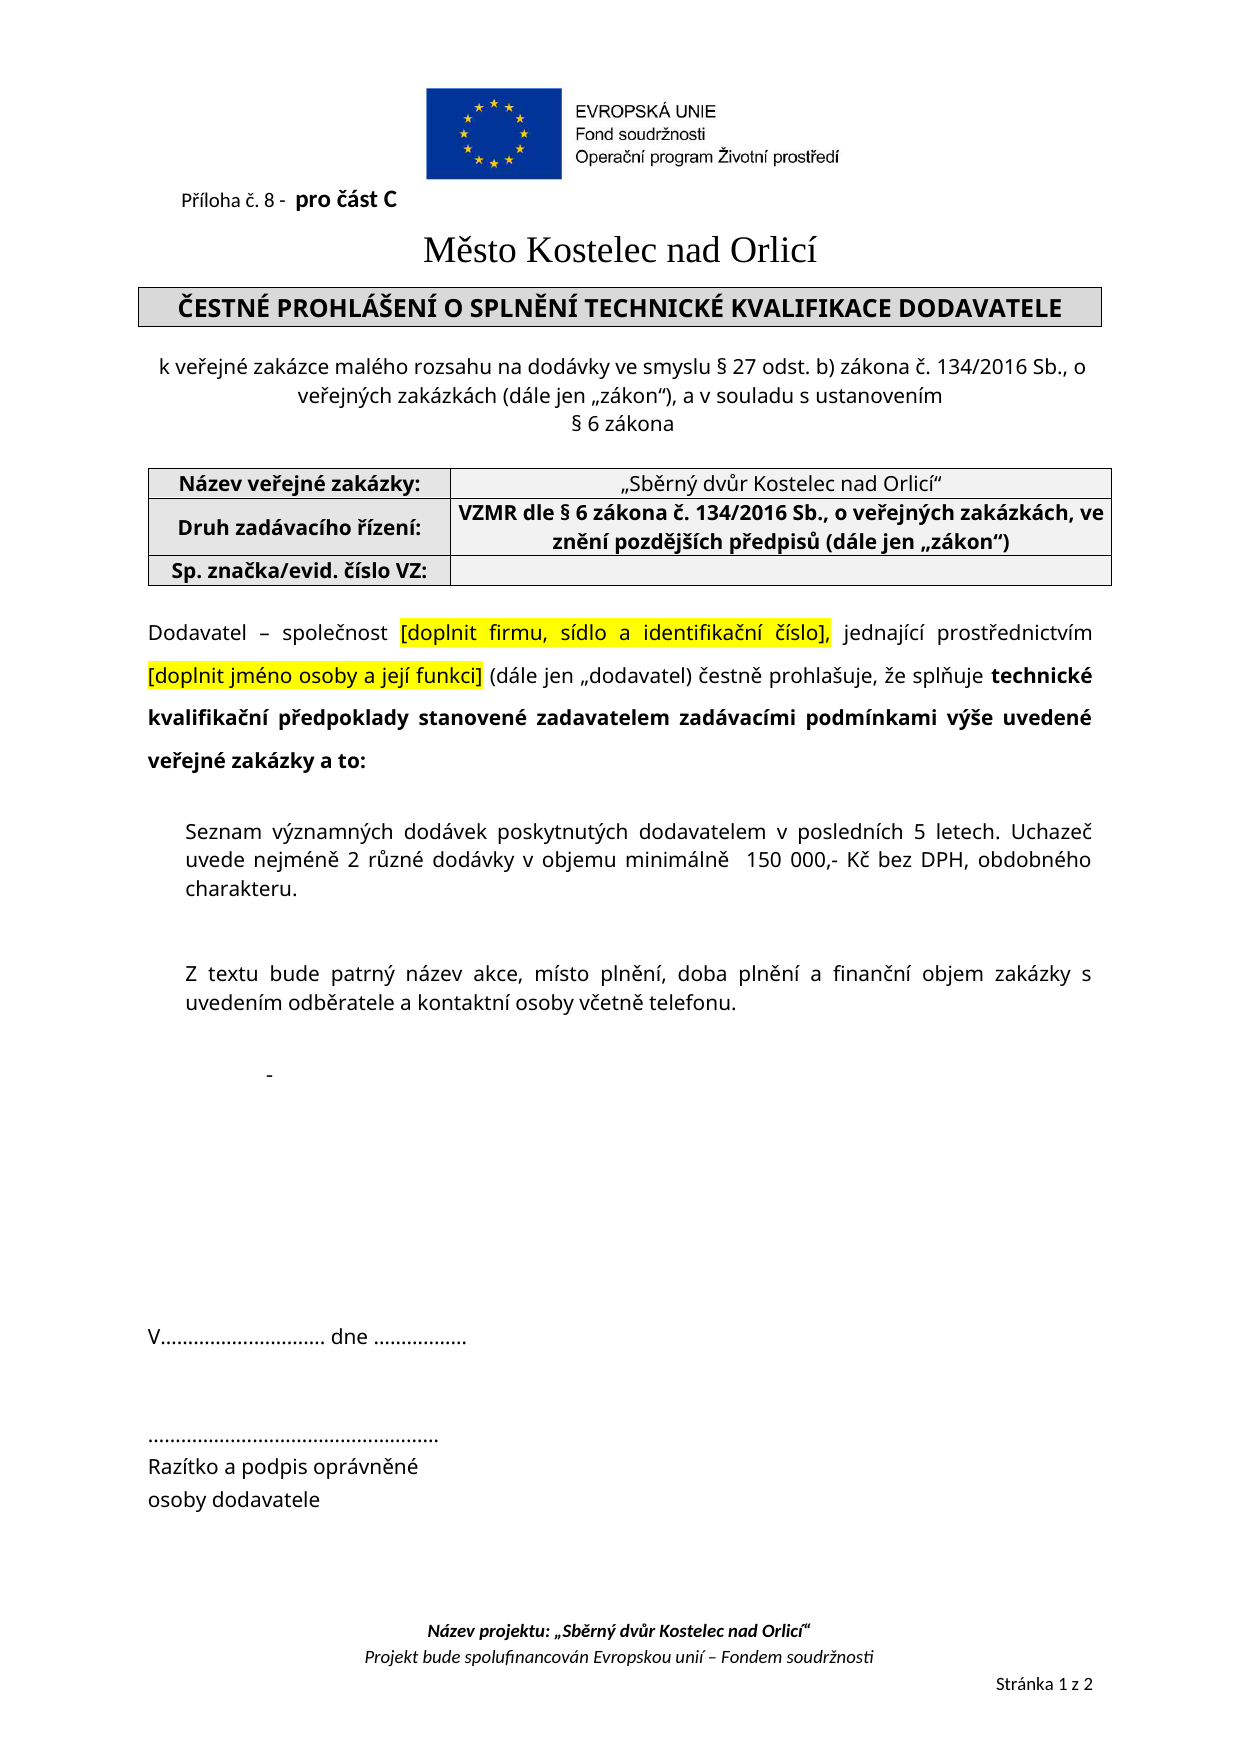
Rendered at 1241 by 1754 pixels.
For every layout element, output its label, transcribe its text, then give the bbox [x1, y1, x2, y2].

table_cell [451, 556, 1111, 585]
table_header „Sběrný dvůr Kostelec nad Orlicí“ [451, 469, 1111, 497]
text § 6 zákona [148, 409, 1093, 438]
table_cell Sp. značka/evid. číslo VZ: [149, 556, 450, 585]
table_header Název veřejné zakázky: [149, 469, 450, 497]
subtitle Čestné prohlášení o splnění technické KVALIFIKACE DODAVATELE [139, 288, 1101, 326]
text Z textu bude patrný název akce, místo plnění, doba plnění a finanční objem zakázky s uvedením odběratele a kontaktní osoby včetně telefonu. [185, 959, 1093, 1016]
text Seznam významných dodávek poskytnutých dodavatelem v posledních 5 letech. Uchazeč uvede nejméně 2 různé dodávky v objemu minimálně 150 000,- Kč bez DPH, obdobného charakteru. [185, 817, 1093, 902]
table_cell VZMR dle § 6 zákona č. 134/2016 Sb., o veřejných zakázkách, ve znění pozdějších předpisů (dále jen „zákon“) [451, 499, 1111, 555]
text V……………..…………. dne ………..…… [148, 1322, 1093, 1350]
text Dodavatel – společnost [doplnit firmu, sídlo a identifikační číslo], jednající prostřednictvím [doplnit jméno osoby a její funkci] (dále jen „dodavatel) čestně prohlašuje, že splňuje technické kvalifikační předpoklady stanovené zadavatelem zadávacími podmínkami výše uvedené veřejné zakázky a to: [148, 618, 1093, 774]
text osoby dodavatele [148, 1485, 1093, 1513]
text ………………..…………………………… [148, 1420, 1093, 1448]
text Razítko a podpis oprávněné [148, 1452, 1093, 1481]
table_cell Druh zadávacího řízení: [149, 499, 450, 555]
text k veřejné zakázce malého rozsahu na dodávky ve smyslu § 27 odst. b) zákona č. 134/2016 Sb., o veřejných zakázkách (dále jen „zákon“), a v souladu s ustanovením [148, 352, 1093, 409]
